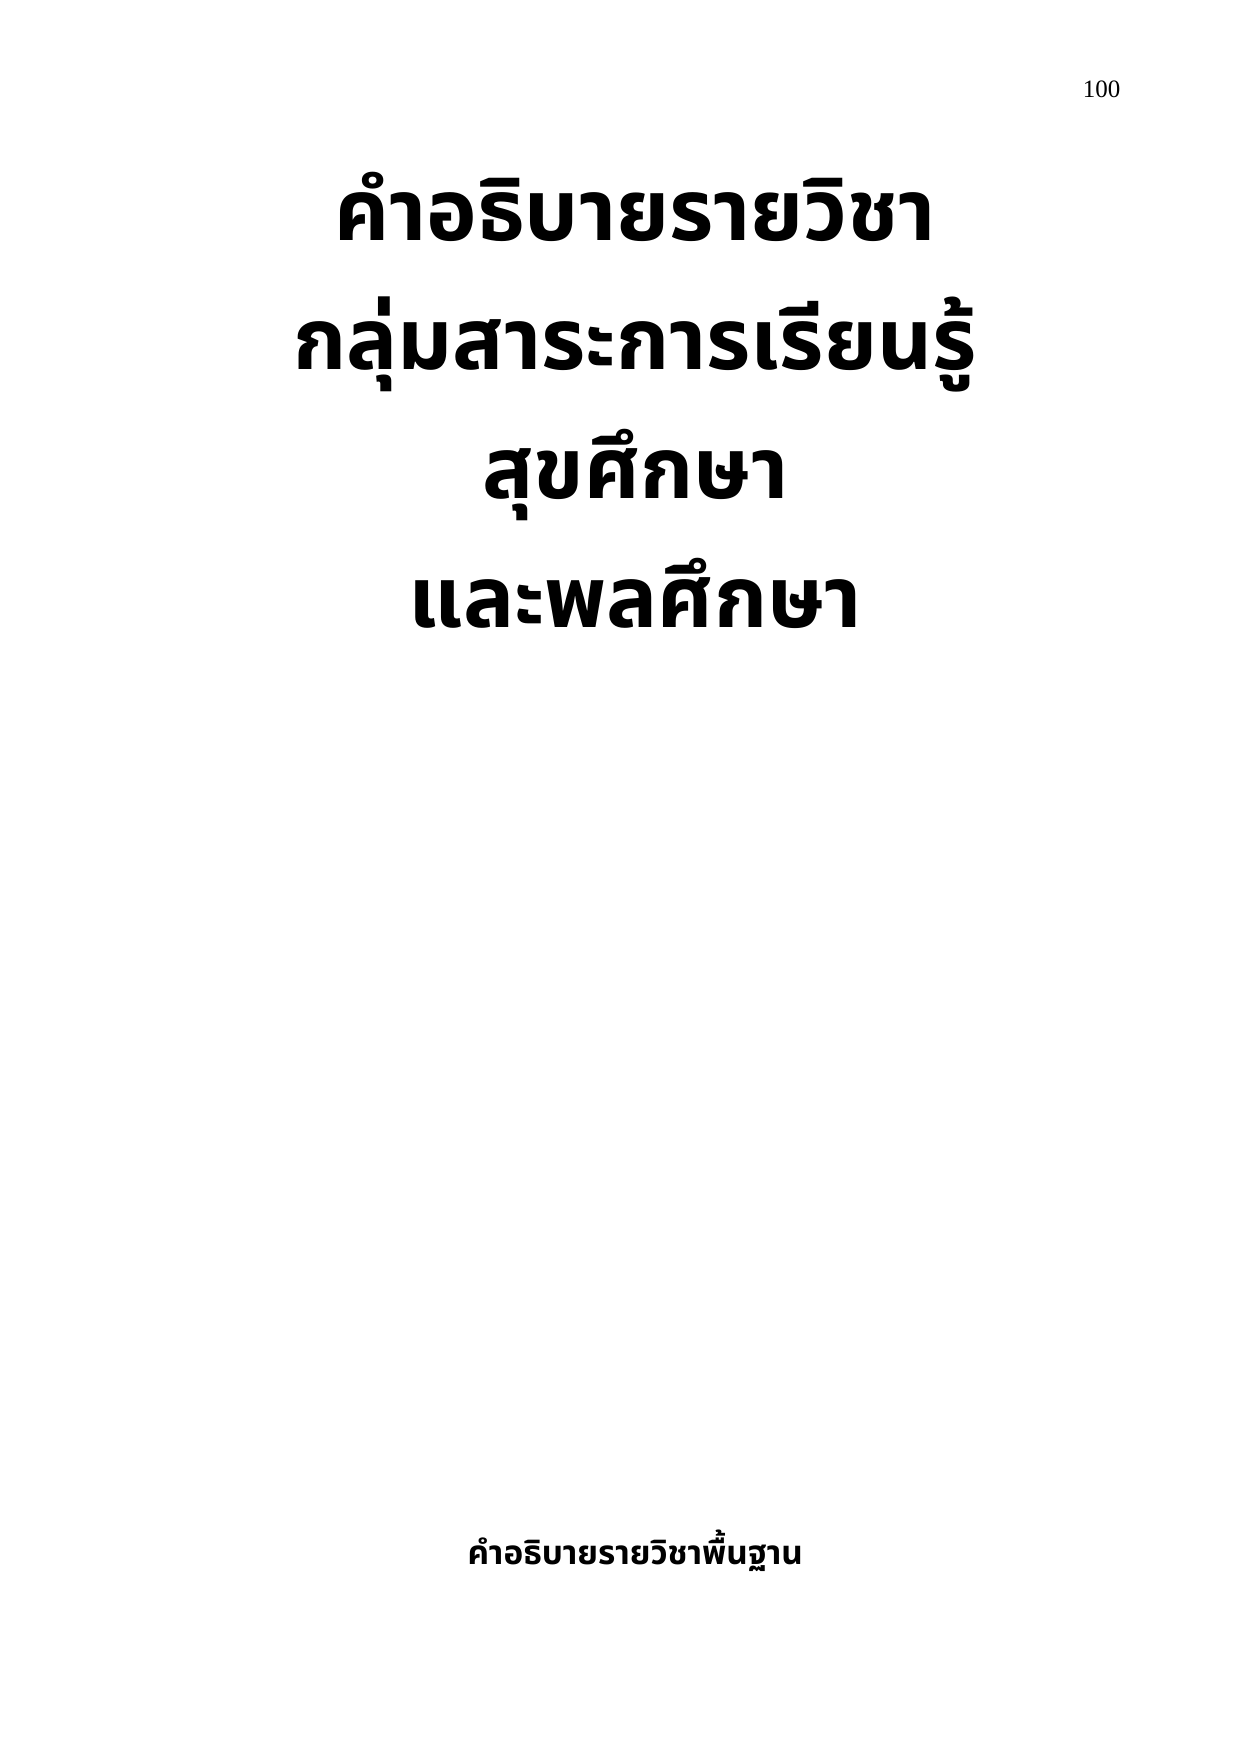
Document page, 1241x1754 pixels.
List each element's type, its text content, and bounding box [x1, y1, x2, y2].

text กลุ่มสาระการเรียนรู้สุขศึกษา [150, 279, 1120, 537]
text และพลศึกษา [150, 537, 1120, 666]
text คำอธิบายรายวิชาพื้นฐาน [150, 1529, 1120, 1579]
text คำอธิบายรายวิชา [150, 150, 1120, 279]
